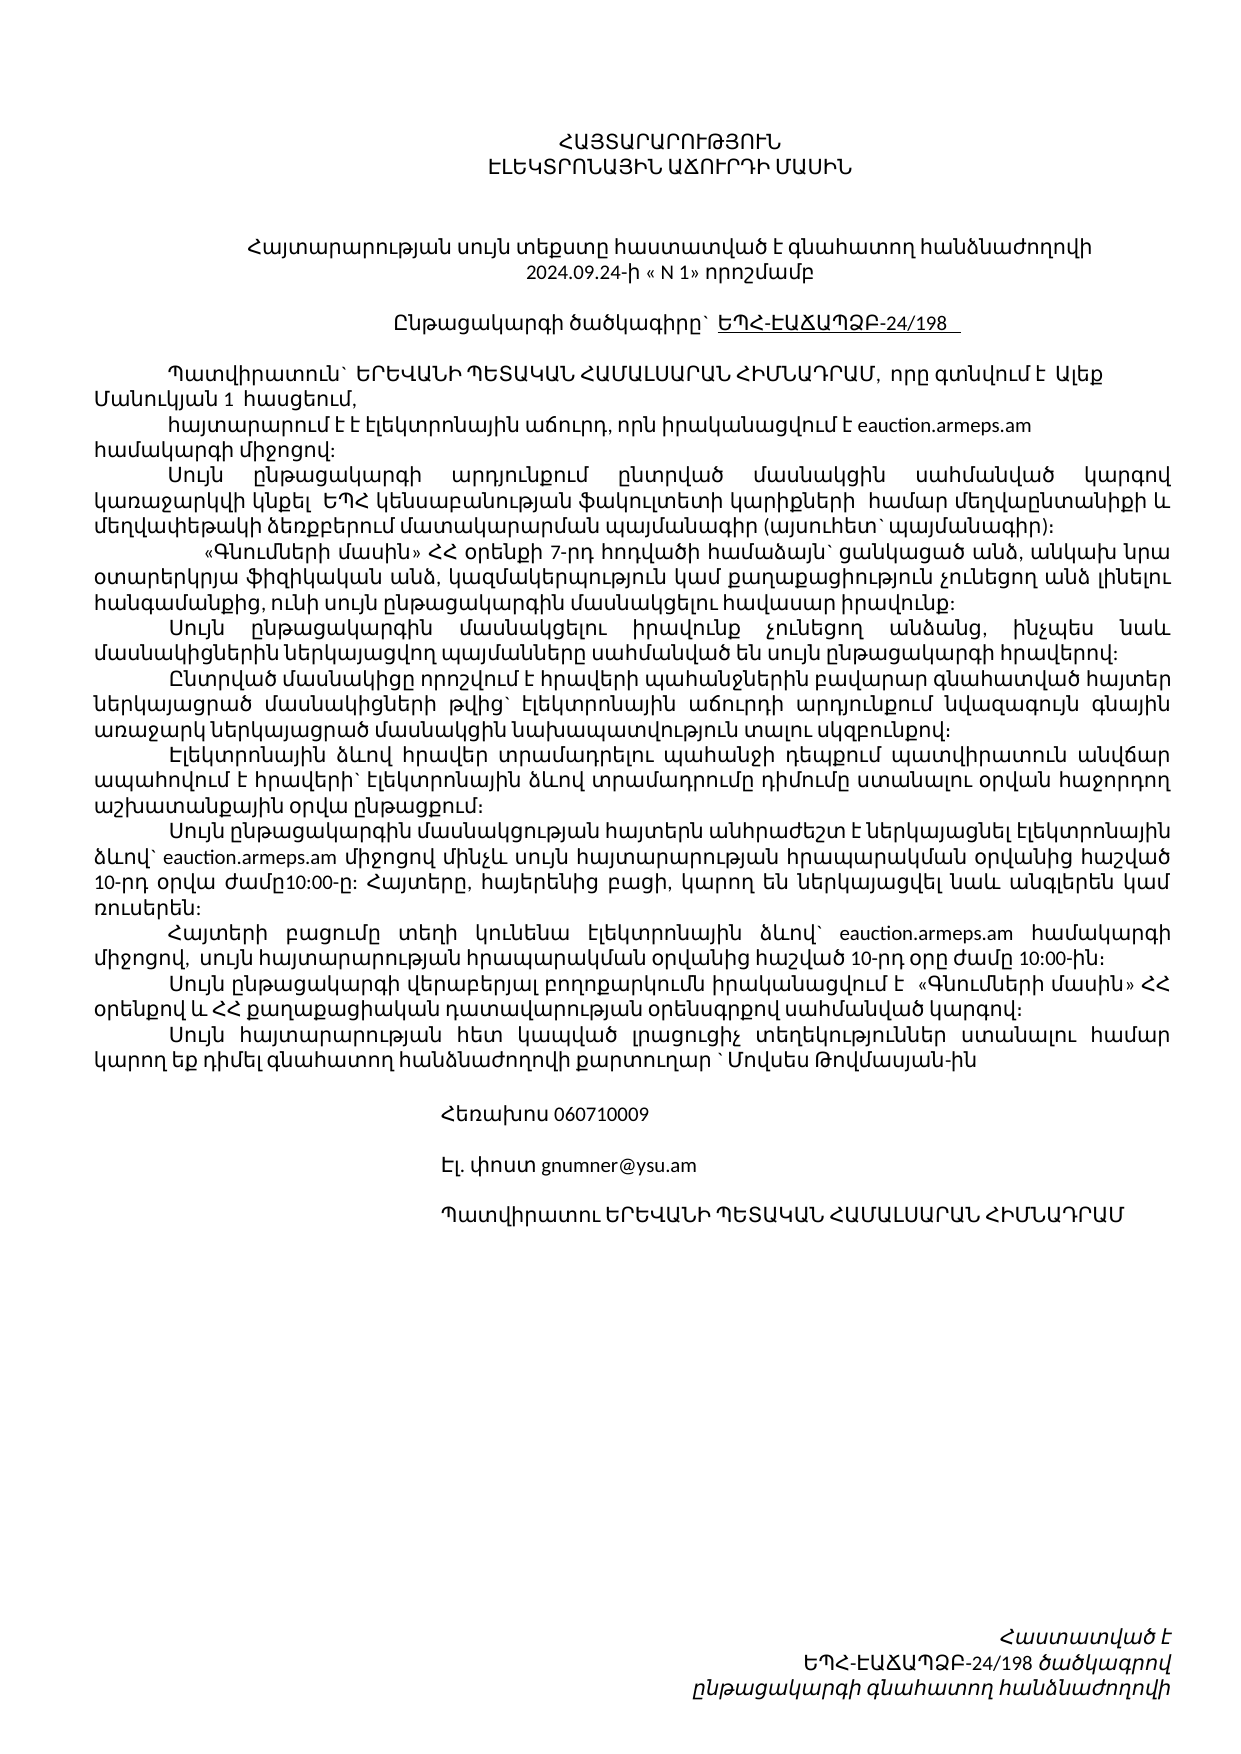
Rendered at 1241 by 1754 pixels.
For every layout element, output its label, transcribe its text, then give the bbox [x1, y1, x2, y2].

text Պատվիրատուն` ԵՐԵՎԱՆԻ ՊԵՏԱԿԱՆ ՀԱՄԱԼՍԱՐԱՆ ՀԻՄՆԱԴՐԱՄ, որը գտնվում է Ալեք Մանուկյան 1 հասցեում, [94, 361, 1171, 412]
text Սույն ընթացակարգին մասնակցության հայտերն անհրաժեշտ է ներկայացնել էլեկտրոնային ձևով` eauction.armeps.am միջոցով մինչև սույն հայտարարության հրապարակման օրվանից հաշված 10-րդ օրվա ժամը10:00-ը: Հայտերը, հայերենից բացի, կարող են ներկայացվել նաև անգլերեն կամ ռուսերեն: [94, 818, 1171, 920]
text 2024.09.24 -ի « N 1» որոշմամբ [94, 259, 1171, 285]
text Հաստատված է [94, 1624, 1171, 1650]
text Էլեկտրոնային ձևով հրավեր տրամադրելու պահանջի դեպքում պատվիրատուն անվճար ապահովում է հրավերի` էլեկտրոնային ձևով տրամադրումը դիմումը ստանալու օրվան հաջորդող աշխատանքային օրվա ընթացքում։ [94, 742, 1171, 818]
text ԷԼԵԿՏՐՈՆԱՅԻՆ ԱՃՈՒՐԴԻ ՄԱՍԻՆ [94, 154, 1171, 180]
text «Գնումների մասին» ՀՀ օրենքի 7-րդ հոդվածի համաձայն` ցանկացած անձ, անկախ նրա օտարերկրյա ֆիզիկական անձ, կազմակերպություն կամ քաղաքացիություն չունեցող անձ լինելու հանգամանքից, ունի սույն ընթացակարգին մասնակցելու հավասար իրավունք: [94, 539, 1171, 615]
text Սույն ընթացակարգին մասնակցելու իրավունք չունեցող անձանց, ինչպես նաև մասնակիցներին ներկայացվող պայմանները սահմանված են սույն ընթացակարգի հրավերով: [94, 615, 1171, 666]
text Հայտերի բացումը տեղի կունենա էլեկտրոնային ձևով` eauction.armeps.am համակարգի միջոցով, սույն հայտարարության հրապարակման օրվանից հաշված 10-րդ օրը ժամը 10:00-ին։ [94, 920, 1171, 971]
text հայտարարում է է էլեկտրոնային աճուրդ, որն իրականացվում է eauction.armeps.am համակարգի միջոցով: [94, 412, 1171, 463]
text Ընթացակարգի ծածկագիրը` ԵՊՀ-ԷԱՃԱՊՁԲ-24/198 [94, 310, 1171, 336]
text Հայտարարության սույն տեքստը հաստատված է գնահատող հանձնաժողովի [94, 234, 1171, 259]
text ընթացակարգի գնահատող հանձնաժողովի [94, 1675, 1171, 1701]
text Հեռախոս 060710009 [94, 1101, 1171, 1126]
text Սույն ընթացակարգի արդյունքում ընտրված մասնակցին սահմանված կարգով կառաջարկվի կնքել ԵՊՀ կենսաբանության ֆակուլտետի կարիքների համար մեղվաընտանիքի և մեղվափեթակի ձեռքբերում մատակարարման պայմանագիր (այսուհետ` պայմանագիր)։ [94, 463, 1171, 539]
text ԵՊՀ-ԷԱՃԱՊՁԲ-24/198 ծածկագրով [94, 1650, 1171, 1675]
text ՀԱՅՏԱՐԱՐՈՒԹՅՈՒՆ [94, 129, 1171, 154]
text Պատվիրատու ԵՐԵՎԱՆԻ ՊԵՏԱԿԱՆ ՀԱՄԱԼՍԱՐԱՆ ՀԻՄՆԱԴՐԱՄ [94, 1203, 1171, 1228]
text Ընտրված մասնակիցը որոշվում է հրավերի պահանջներին բավարար գնահատված հայտեր ներկայացրած մասնակիցների թվից` էլեկտրոնային աճուրդի արդյունքում նվազագույն գնային առաջարկ ներկայացրած մասնակցին նախապատվություն տալու սկզբունքով։ [94, 666, 1171, 742]
text Էլ. փոստ gnumner@ysu.am [94, 1152, 1171, 1177]
text Սույն ընթացակարգի վերաբերյալ բողոքարկումն իրականացվում է «Գնումների մասին» ՀՀ օրենքով և ՀՀ քաղաքացիական դատավարության օրենսգրքով սահմանված կարգով։ [94, 971, 1171, 1022]
text Սույն հայտարարության հետ կապված լրացուցիչ տեղեկություններ ստանալու համար կարող եք դիմել գնահատող հանձնաժողովի քարտուղար ` Մովսես Թովմասյան-ին [94, 1022, 1171, 1073]
